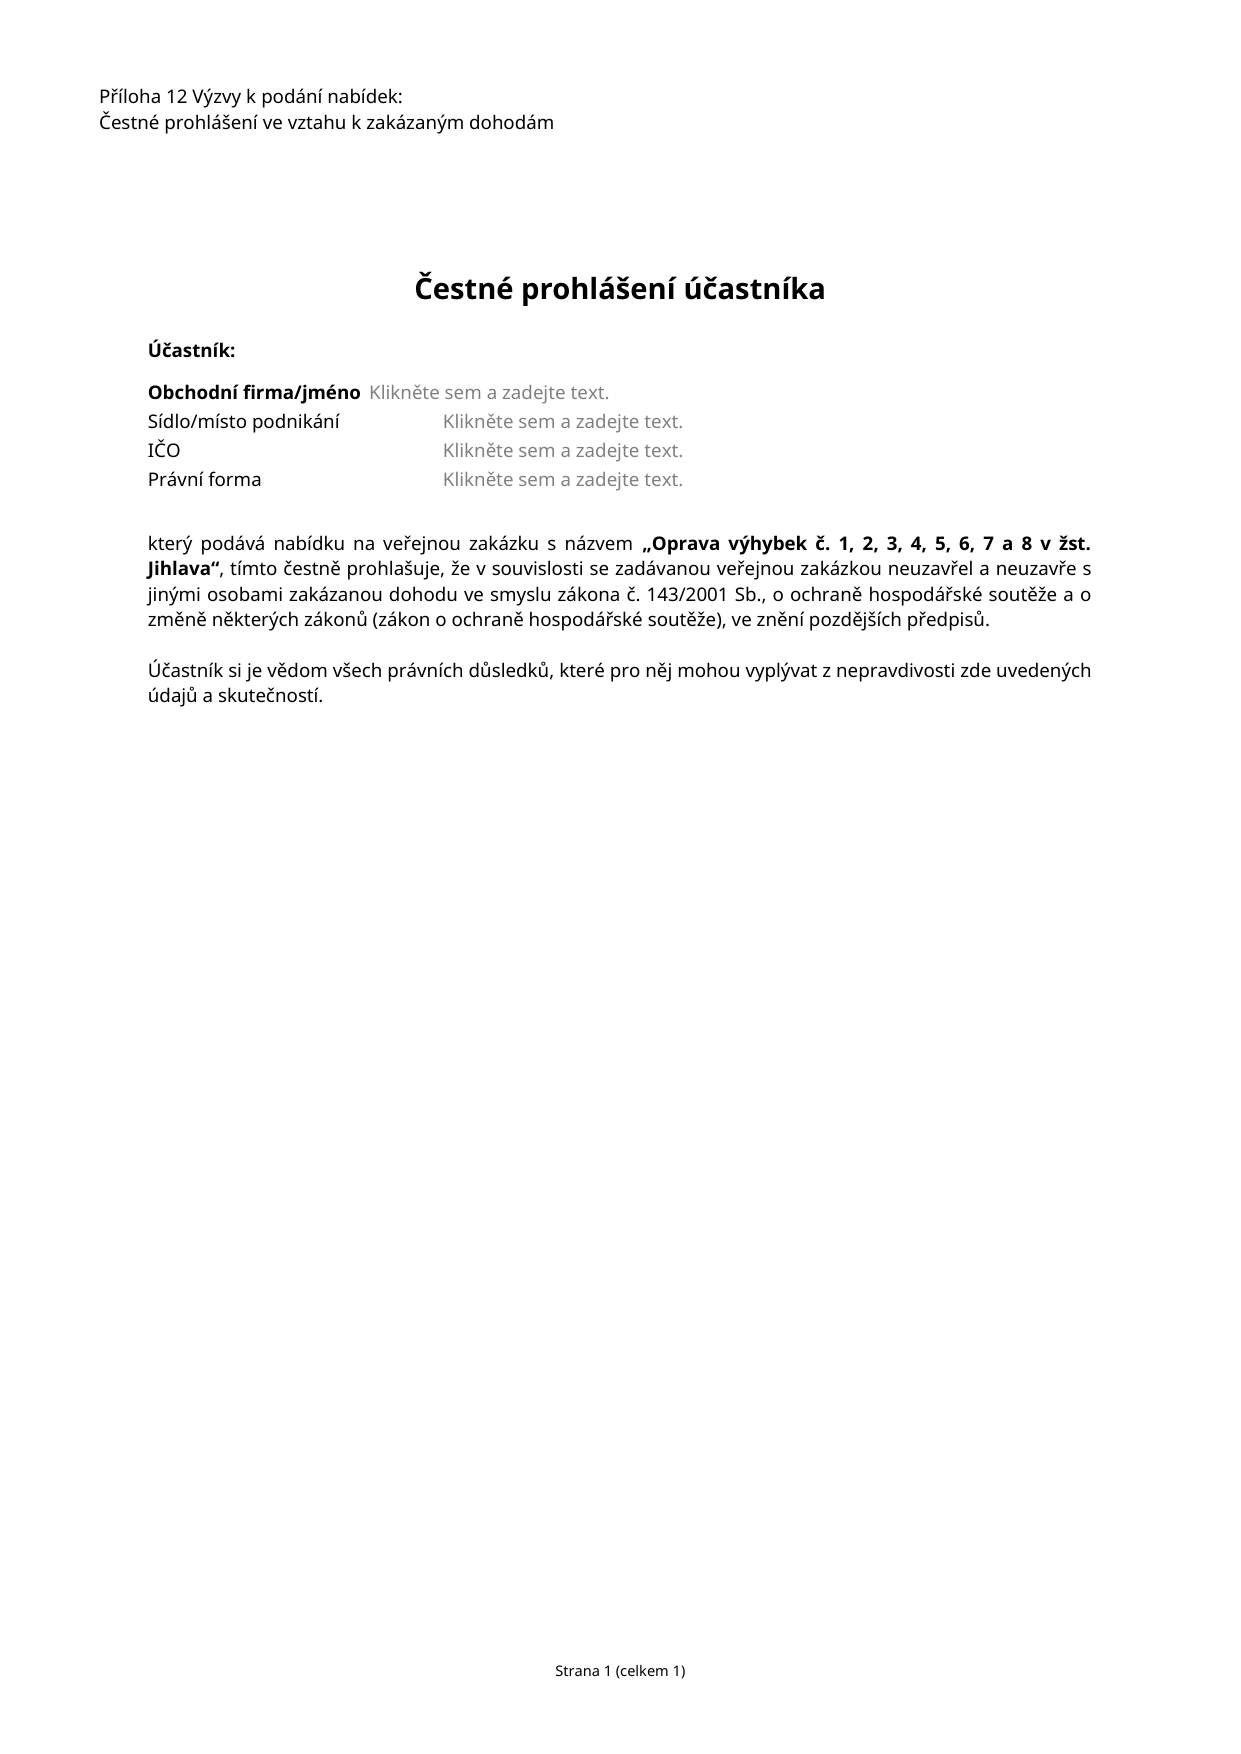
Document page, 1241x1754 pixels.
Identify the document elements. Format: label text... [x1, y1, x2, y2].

text Obchodní firma/jméno [148, 376, 1093, 405]
text Sídlo/místo podnikání [148, 405, 1093, 434]
title Čestné prohlášení účastníka [148, 268, 1093, 308]
text Účastník si je vědom všech právních důsledků, které pro něj mohou vyplývat z nepravdivosti zde uvedených údajů a skutečností. [148, 657, 1093, 708]
text Účastník: [148, 333, 1093, 364]
text který podává nabídku na veřejnou zakázku s názvem „Oprava výhybek č. 1, 2, 3, 4, 5, 6, 7 a 8 v žst. Jihlava“, tímto čestně prohlašuje, že v souvislosti se zadávanou veřejnou zakázkou neuzavřel a neuzavře s jinými osobami zakázanou dohodu ve smyslu zákona č. 143/2001 Sb., o ochraně hospodářské soutěže a o změně některých zákonů (zákon o ochraně hospodářské soutěže), ve znění pozdějších předpisů. [148, 530, 1093, 632]
text IČO [148, 434, 1093, 463]
text Právní forma [148, 463, 1093, 492]
